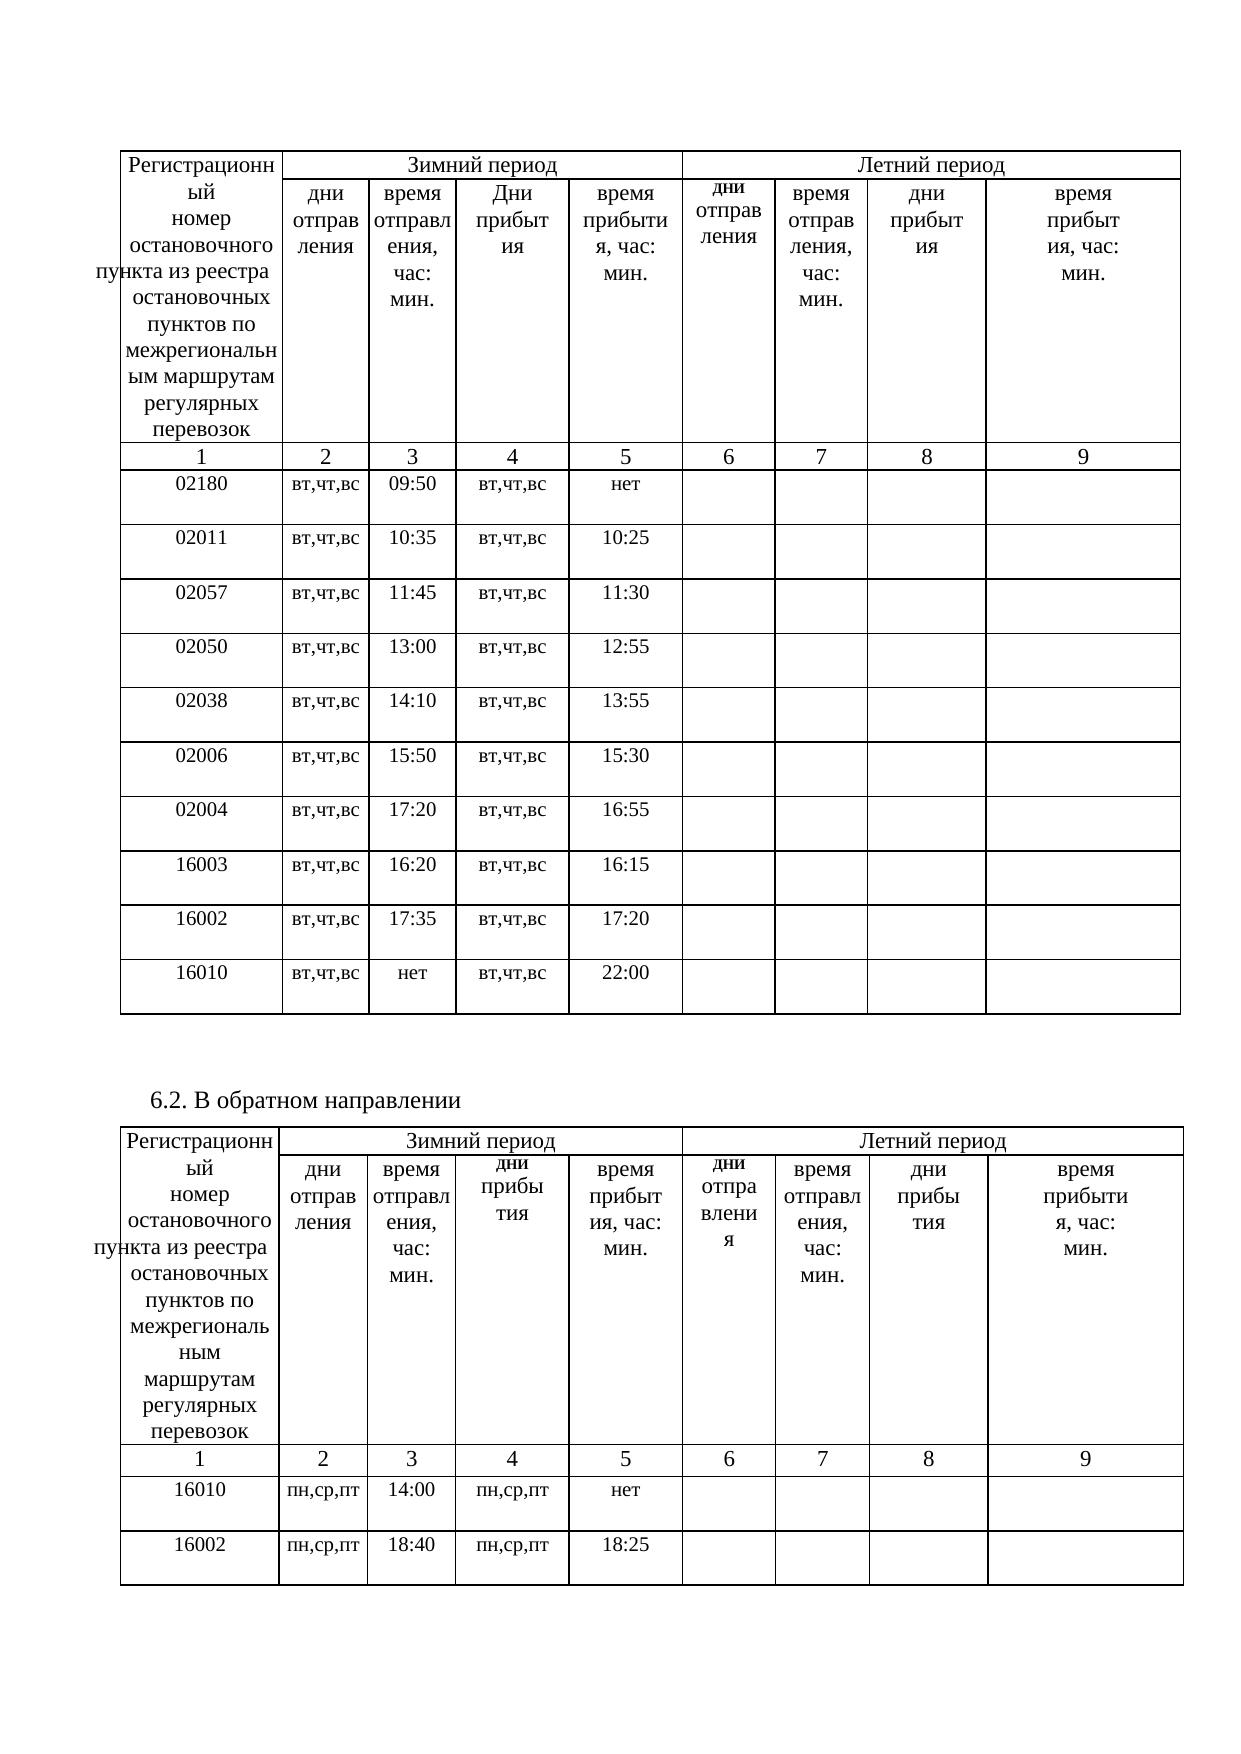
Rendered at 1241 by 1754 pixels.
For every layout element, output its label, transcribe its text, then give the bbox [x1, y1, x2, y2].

table_cell [868, 852, 985, 904]
table_cell [868, 960, 985, 1013]
table_cell [683, 906, 774, 959]
table_cell [989, 1532, 1183, 1584]
table_cell [683, 525, 774, 578]
table_cell 18:25 [570, 1532, 682, 1584]
table_cell 16010 [121, 1477, 278, 1530]
table_cell 2 [280, 1445, 367, 1476]
table_cell 1 [121, 443, 282, 469]
table_cell 17:20 [570, 906, 682, 959]
table_cell [987, 797, 1180, 850]
table_cell пн,ср,пт [280, 1477, 367, 1530]
table_cell нет [570, 471, 682, 524]
table_cell время отправл ения, час: мин. [370, 180, 455, 441]
table_cell пн,ср,пт [280, 1532, 367, 1584]
table_cell ДНИ отпра влени я [683, 1156, 775, 1444]
table_cell 14:00 [368, 1477, 455, 1530]
table_cell 09:50 [370, 471, 455, 524]
table_cell 3 [370, 443, 455, 469]
table_cell 15:30 [570, 743, 682, 796]
table_cell 3 [368, 1445, 455, 1476]
table_cell [868, 634, 985, 687]
table_cell [683, 634, 774, 687]
table_cell 13:00 [370, 634, 455, 687]
table_cell вт,чт,вс [283, 688, 368, 741]
table_cell 02006 [121, 743, 282, 796]
table_cell время прибыти я, час: мин. [989, 1156, 1183, 1444]
table_cell время прибыт ия, час: мин. [570, 1156, 682, 1444]
table_cell 6 [683, 443, 774, 469]
table_cell 11:45 [370, 580, 455, 632]
table_cell [987, 634, 1180, 687]
table_cell 02038 [121, 688, 282, 741]
table_cell ДНИ прибы тия [456, 1156, 568, 1444]
table_header Летний период [683, 1128, 1183, 1154]
table_cell вт,чт,вс [283, 743, 368, 796]
table_cell вт,чт,вс [457, 525, 568, 578]
table_cell 02050 [121, 634, 282, 687]
table_cell нет [570, 1477, 682, 1530]
table_cell вт,чт,вс [283, 797, 368, 850]
table_cell 16:15 [570, 852, 682, 904]
table_cell [683, 743, 774, 796]
table_cell [776, 852, 867, 904]
table_cell [868, 580, 985, 632]
table_cell [683, 960, 774, 1013]
table_cell 2 [283, 443, 368, 469]
table_cell [987, 688, 1180, 741]
table_header Зимний период [283, 152, 682, 178]
table_cell 7 [776, 1445, 869, 1476]
table_cell 18:40 [368, 1532, 455, 1584]
table_cell 12:55 [570, 634, 682, 687]
table_cell 4 [457, 443, 568, 469]
table_cell вт,чт,вс [457, 580, 568, 632]
table_cell время отправл ения, час: мин. [368, 1156, 455, 1444]
table_cell [683, 1477, 775, 1530]
table_cell [868, 525, 985, 578]
table_cell вт,чт,вс [457, 906, 568, 959]
table_cell 5 [570, 1445, 682, 1476]
table_cell 1 [121, 1445, 278, 1476]
table_cell [683, 471, 774, 524]
table_cell [868, 743, 985, 796]
table_cell [987, 525, 1180, 578]
table_cell [683, 688, 774, 741]
table_cell вт,чт,вс [283, 580, 368, 632]
table_cell 02180 [121, 471, 282, 524]
table_cell [987, 580, 1180, 632]
table_cell время отправ ления, час: мин. [776, 180, 867, 441]
table_cell пн,ср,пт [456, 1532, 568, 1584]
table_cell 16002 [121, 906, 282, 959]
table_cell [776, 1532, 869, 1584]
table_cell пн,ср,пт [456, 1477, 568, 1530]
table_cell вт,чт,вс [283, 634, 368, 687]
table_cell [776, 1477, 869, 1530]
table_cell [987, 852, 1180, 904]
table_cell вт,чт,вс [457, 634, 568, 687]
table_cell вт,чт,вс [457, 688, 568, 741]
table_cell вт,чт,вс [283, 471, 368, 524]
table_cell 4 [456, 1445, 568, 1476]
table_cell 11:30 [570, 580, 682, 632]
table_cell вт,чт,вс [283, 525, 368, 578]
table_cell [987, 906, 1180, 959]
table_cell [683, 580, 774, 632]
table_cell [987, 960, 1180, 1013]
table_header Зимний период [280, 1128, 682, 1154]
table_header Летний период [683, 152, 1180, 178]
table_cell [776, 797, 867, 850]
table_cell 16:20 [370, 852, 455, 904]
table_cell 7 [776, 443, 867, 469]
table_cell 02004 [121, 797, 282, 850]
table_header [121, 1128, 278, 1444]
table_cell 17:35 [370, 906, 455, 959]
table_header Регистрационный номер остановочного пункта из реестра остановочных пунктов по межрегиональным маршрутам регулярных перевозок [121, 152, 282, 441]
table_cell вт,чт,вс [457, 852, 568, 904]
table_cell 6 [683, 1445, 775, 1476]
table_cell [776, 525, 867, 578]
table_cell 9 [987, 443, 1180, 469]
table_cell вт,чт,вс [457, 960, 568, 1013]
table_cell 8 [870, 1445, 987, 1476]
table_cell [987, 471, 1180, 524]
table_cell время отправл ения, час: мин. [776, 1156, 869, 1444]
table_cell [868, 906, 985, 959]
table_cell [683, 852, 774, 904]
table_cell 22:00 [570, 960, 682, 1013]
table_cell [870, 1532, 987, 1584]
table_cell [870, 1477, 987, 1530]
table_cell 16010 [121, 960, 282, 1013]
table_cell дни отправ ления [280, 1156, 367, 1444]
table_cell 10:35 [370, 525, 455, 578]
table_cell 13:55 [570, 688, 682, 741]
table_cell [776, 471, 867, 524]
table_cell вт,чт,вс [457, 471, 568, 524]
table_cell 16:55 [570, 797, 682, 850]
table_cell нет [370, 960, 455, 1013]
table_cell [987, 743, 1180, 796]
table_cell ДНИ отправ ления [683, 180, 774, 441]
table_cell [868, 471, 985, 524]
table_cell [776, 743, 867, 796]
table_cell вт,чт,вс [457, 743, 568, 796]
table_cell вт,чт,вс [283, 960, 368, 1013]
table_cell [989, 1477, 1183, 1530]
table_cell 15:50 [370, 743, 455, 796]
table_cell 8 [868, 443, 985, 469]
table_cell [776, 634, 867, 687]
table_cell вт,чт,вс [283, 906, 368, 959]
table_cell 17:20 [370, 797, 455, 850]
table_cell [776, 906, 867, 959]
table_cell [683, 1532, 775, 1584]
table_cell [776, 580, 867, 632]
table_cell вт,чт,вс [457, 797, 568, 850]
table_cell [776, 960, 867, 1013]
table_cell время прибыт ия, час: мин. [987, 180, 1180, 441]
table_cell 16002 [121, 1532, 278, 1584]
table_cell дни отправ ления [283, 180, 368, 441]
table_cell 5 [570, 443, 682, 469]
table_cell [868, 797, 985, 850]
table_cell [868, 688, 985, 741]
table_cell вт,чт,вс [283, 852, 368, 904]
table_cell 9 [989, 1445, 1183, 1476]
table_cell [776, 688, 867, 741]
table_cell [683, 797, 774, 850]
table_cell дни прибы тия [870, 1156, 987, 1444]
table_cell 10:25 [570, 525, 682, 578]
table_cell 02057 [121, 580, 282, 632]
table_cell Дни прибыт ия [457, 180, 568, 441]
table_cell время прибыти я, час: мин. [570, 180, 682, 441]
text 6.2. В обратном направлении [150, 1085, 1090, 1113]
table_cell 02011 [121, 525, 282, 578]
table_cell дни прибыт ия [868, 180, 985, 441]
table_cell 14:10 [370, 688, 455, 741]
table_cell 16003 [121, 852, 282, 904]
